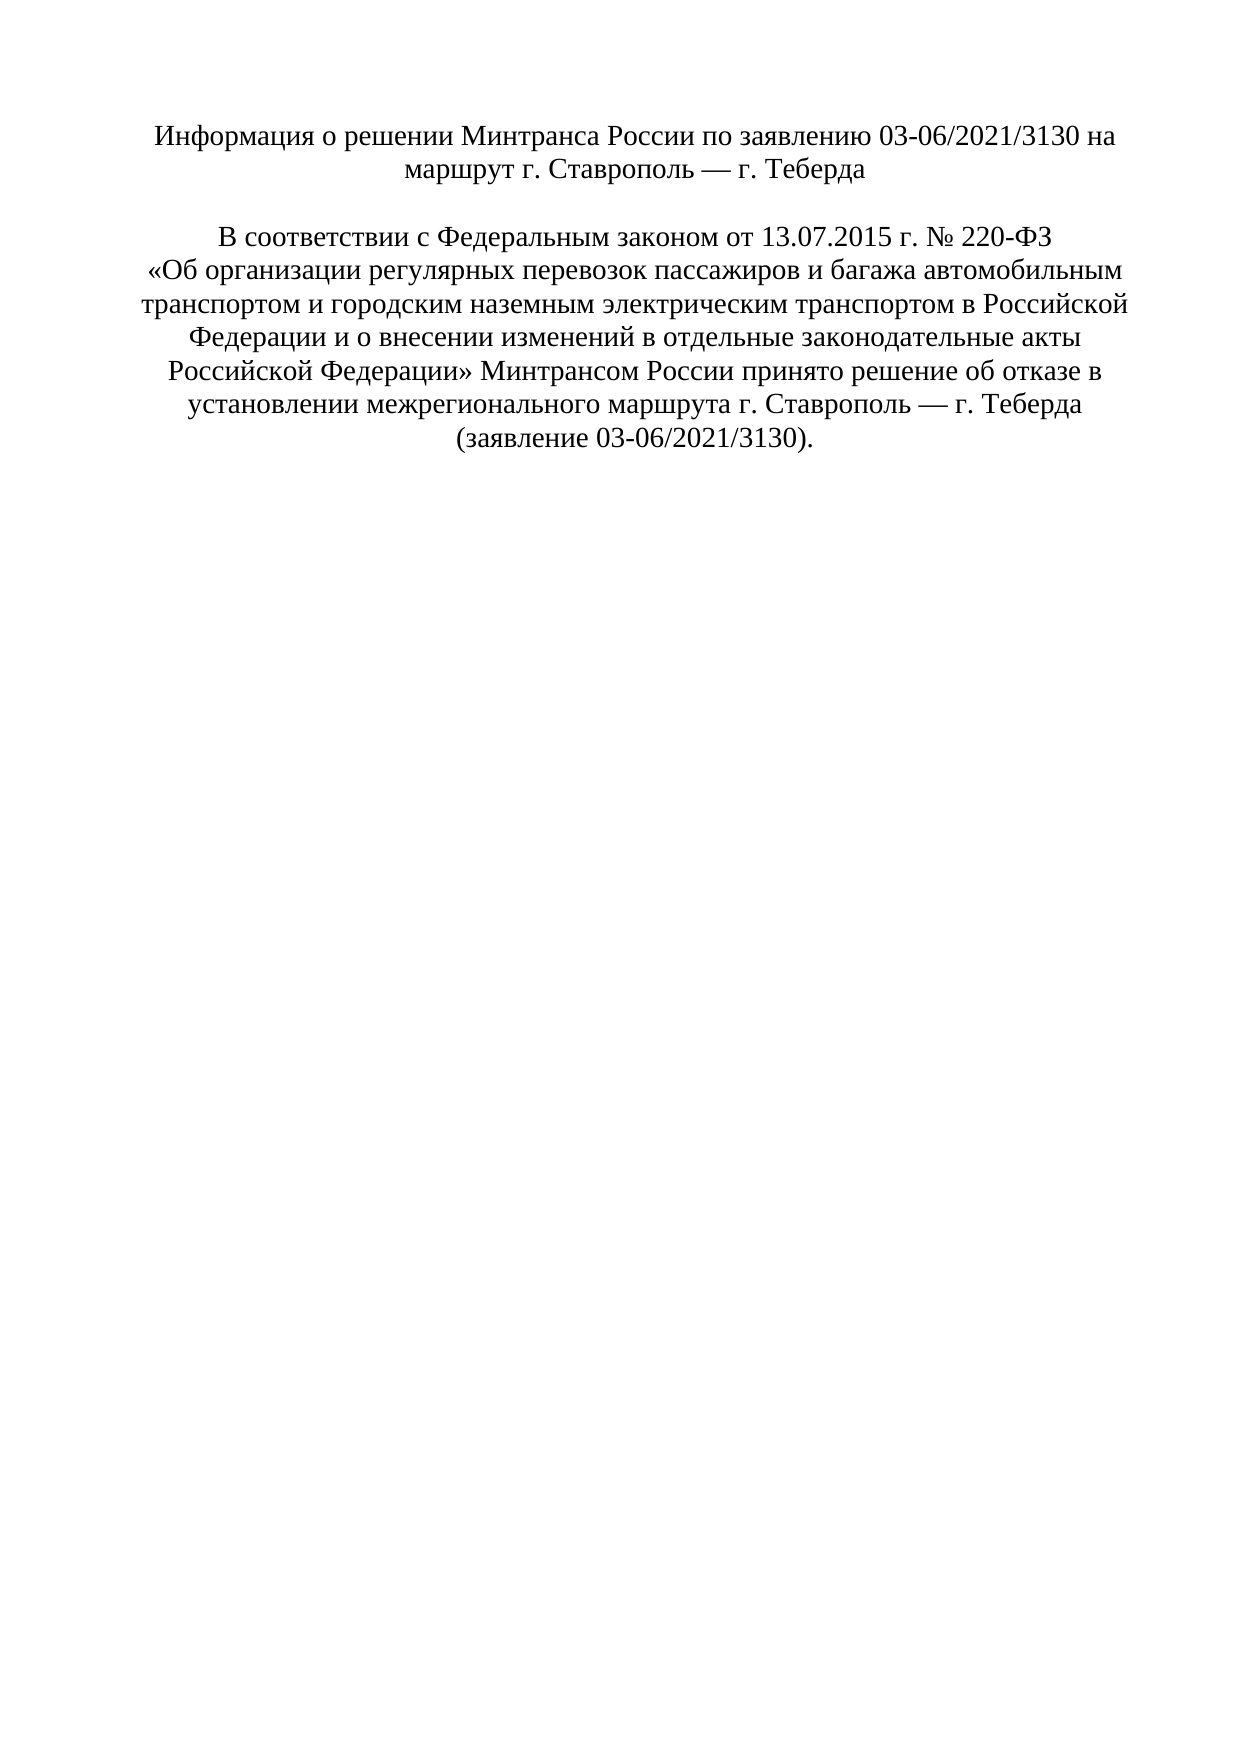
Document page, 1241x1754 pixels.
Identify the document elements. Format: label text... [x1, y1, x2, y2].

text В соответствии с Федеральным законом от 13.07.2015 г. № 220-ФЗ «Об организации регулярных перевозок пассажиров и багажа автомобильным транспортом и городским наземным электрическим транспортом в Российской Федерации и о внесении изменений в отдельные законодательные акты Российской Федерации» Минтрансом России принято решение об отказе в установлении межрегионального маршрута г. Ставрополь — г. Теберда (заявление 03-06/2021/3130). [118, 219, 1152, 453]
text Информация о решении Минтранса России по заявлению 03-06/2021/3130 на маршрут г. Ставрополь — г. Теберда [118, 118, 1152, 185]
